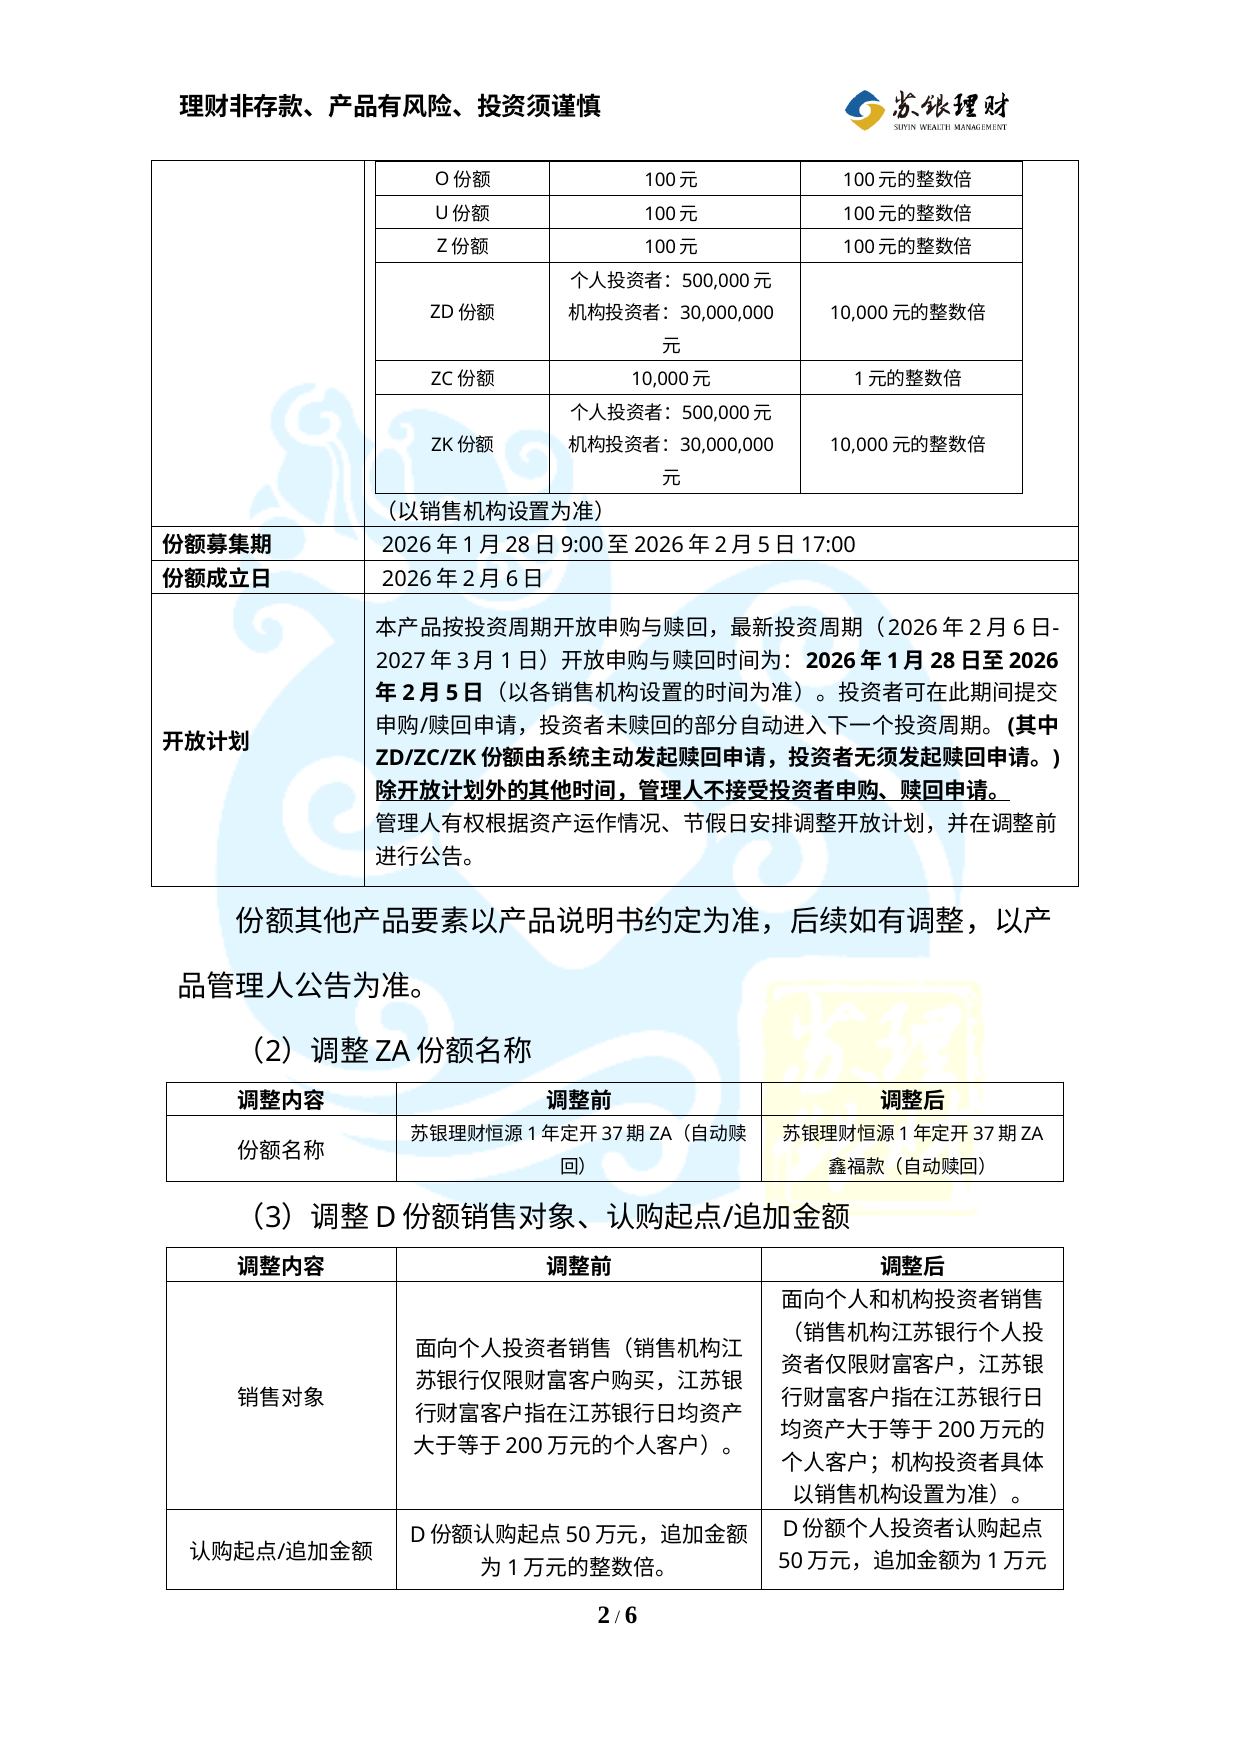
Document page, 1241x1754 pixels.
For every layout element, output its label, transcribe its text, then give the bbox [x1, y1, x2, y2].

list 调整ZA份额名称 [177, 1017, 1053, 1082]
table_header 调整前 [397, 1248, 761, 1281]
table_cell 销售对象 [167, 1282, 396, 1509]
table_cell 份额成立日 [152, 561, 364, 593]
table_cell 面向个人投资者销售（销售机构江苏银行仅限财富客户购买，江苏银行财富客户指在江苏银行日均资产大于等于200万元的个人客户）。 [397, 1282, 761, 1509]
table_cell 面向个人和机构投资者销售（销售机构江苏银行个人投资者仅限财富客户，江苏银行财富客户指在江苏银行日均资产大于等于200万元的个人客户；机构投资者具体以销售机构设置为准）。 [762, 1282, 1063, 1509]
table_cell 本产品按投资周期开放申购与赎回，最新投资周期（2026年2月6日-2027年3月1日）开放申购与赎回时间为：2026年1月28日至2026年2月5日（以各销售机构设置的时间为准）。投资者可在此期间提交申购/赎回申请，投资者未赎回的部分自动进入下一个投资周期。(其中ZD/ZC/ZK份额由系统主动发起赎回申请，投资者无须发起赎回申请。)除开放计划外的其他时间，管理人不接受投资者申购、赎回申请。 管理人有权根据资产运作情况、节假日安排调整开放计划，并在调整前进行公告。 [365, 594, 1078, 886]
table_cell 份额名称 [167, 1116, 396, 1181]
table_cell 苏银理财恒源1年定开37期ZA（自动赎回） [397, 1116, 761, 1181]
table_cell 开放计划 [152, 594, 364, 886]
table_header 调整内容 [167, 1248, 396, 1281]
table_header 调整后 [762, 1083, 1063, 1115]
table_cell 2026年2月6日 [365, 561, 1078, 593]
table_cell 份额募集期 [152, 527, 364, 559]
list 份额其他产品要素以产品说明书约定为准，后续如有调整，以产品管理人公告为准。 [177, 887, 1053, 1017]
table_cell （以销售机构设置为准） [365, 161, 1078, 526]
table_header 调整内容 [167, 1083, 396, 1115]
table_header 调整前 [397, 1083, 761, 1115]
picture [820, 73, 1039, 143]
table_cell 苏银理财恒源1年定开37期ZA鑫福款（自动赎回） [762, 1116, 1063, 1181]
table_cell D份额认购起点50万元，追加金额为1万元的整数倍。 [397, 1510, 761, 1589]
list 调整D份额销售对象、认购起点/追加金额 [177, 1182, 1053, 1247]
table_cell 认购起点/追加金额 [167, 1510, 396, 1589]
table_cell D份额个人投资者认购起点50万元，追加金额为1万元的整数倍；机构投资者认购起点3000万元，追加金额为1万元的整数倍。 [762, 1510, 1063, 1589]
table_cell 购买起点/追加金额 [152, 161, 364, 526]
table_cell 2026年1月28日9:00至2026年2月5日17:00 [365, 527, 1078, 559]
table_header 调整后 [762, 1248, 1063, 1281]
